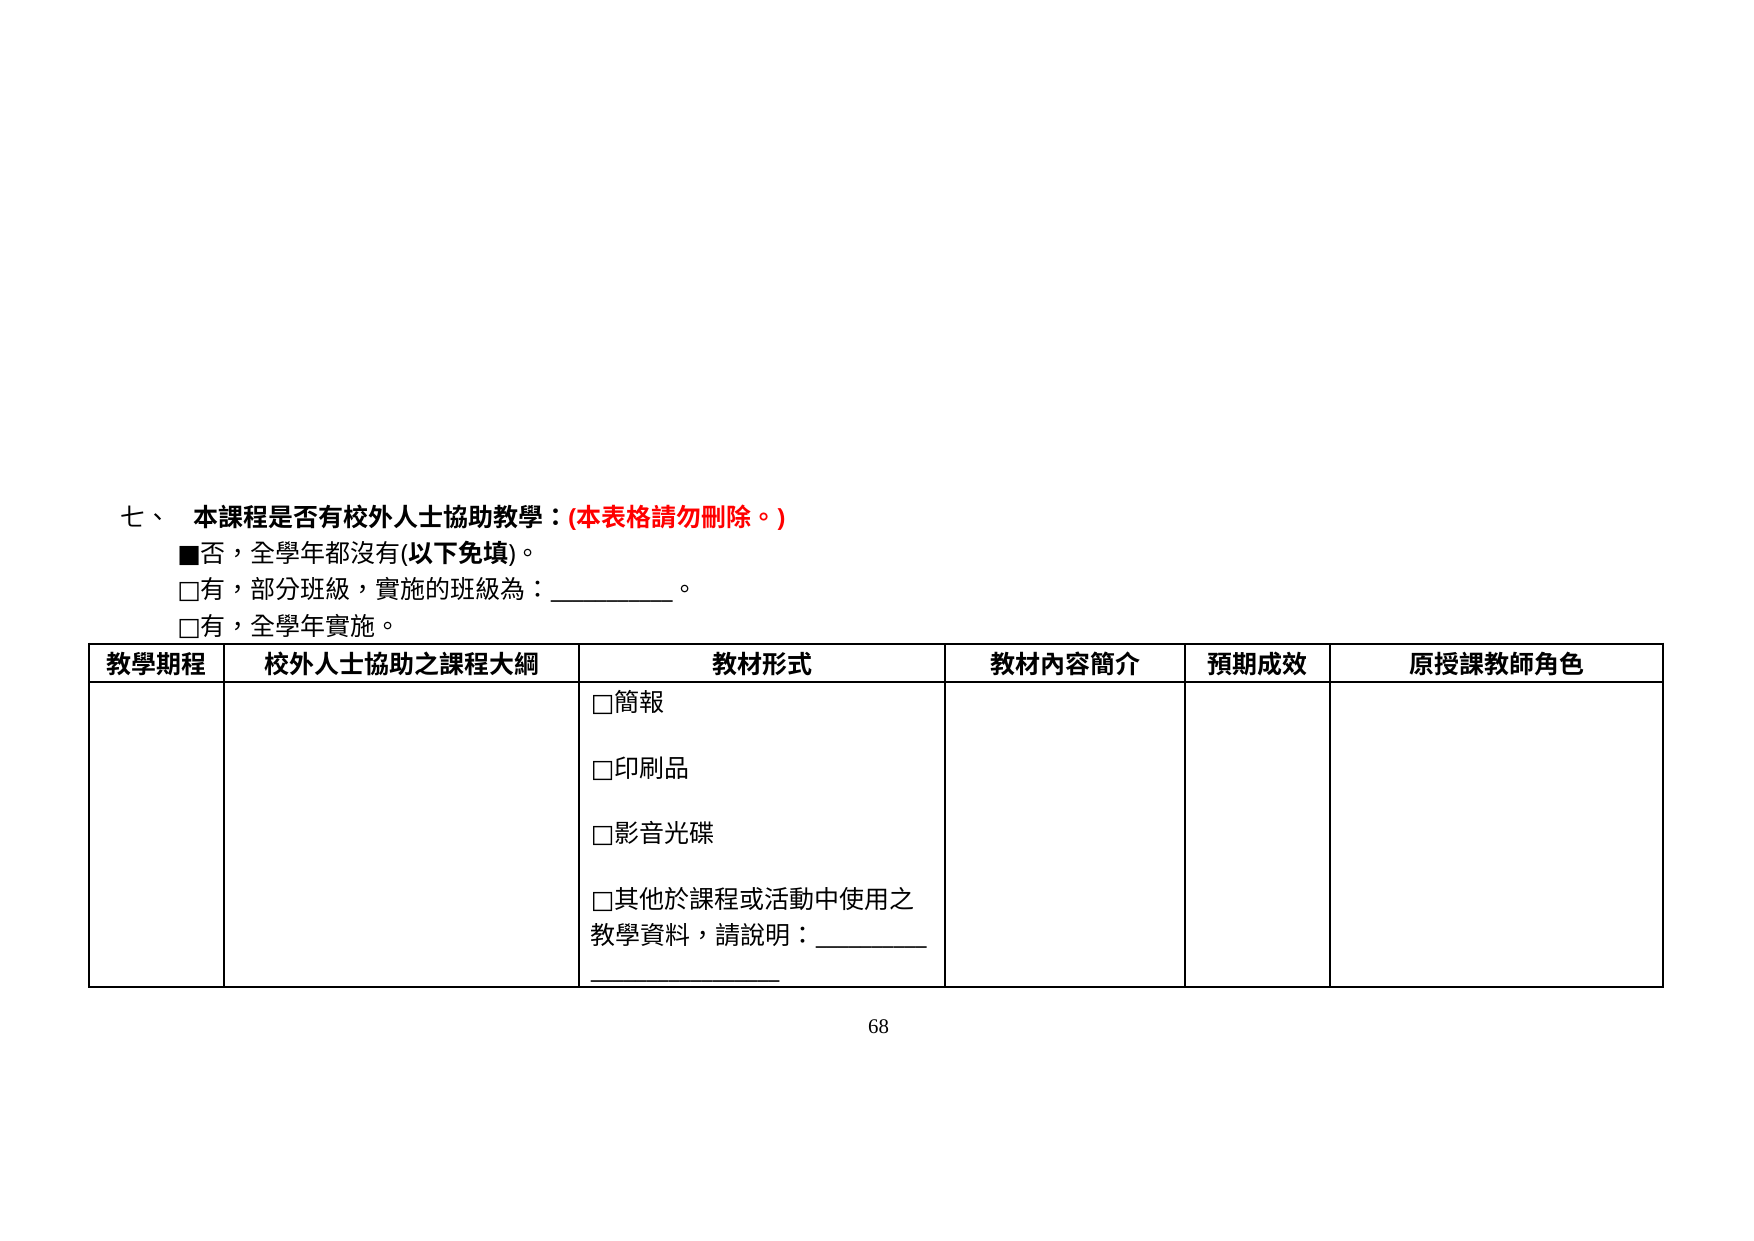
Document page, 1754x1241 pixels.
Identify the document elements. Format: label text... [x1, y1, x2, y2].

table_header 預期成效 [1186, 645, 1329, 681]
table_header 教學期程 [90, 645, 223, 681]
text □有，部分班級，實施的班級為：___________。 [121, 570, 1636, 606]
table_header 校外人士協助之課程大綱 [225, 645, 578, 681]
table_cell [225, 683, 578, 986]
table_cell [946, 683, 1184, 986]
table_cell □簡報 □印刷品 □影音光碟 □其他於課程或活動中使用之教學資料，請說明：___________________________ [580, 683, 944, 986]
table_header 原授課教師角色 [1331, 645, 1662, 681]
table_cell [1186, 683, 1329, 986]
table_cell [90, 683, 223, 986]
list 本課程是否有校外人士協助教學：(本表格請勿刪除。) [121, 497, 1636, 534]
text □有，全學年實施。 [121, 606, 1636, 642]
table_header 教材內容簡介 [946, 645, 1184, 681]
text ■否，全學年都沒有(以下免填)。 [121, 534, 1636, 570]
table_header 教材形式 [580, 645, 944, 681]
table_cell [1331, 683, 1662, 986]
